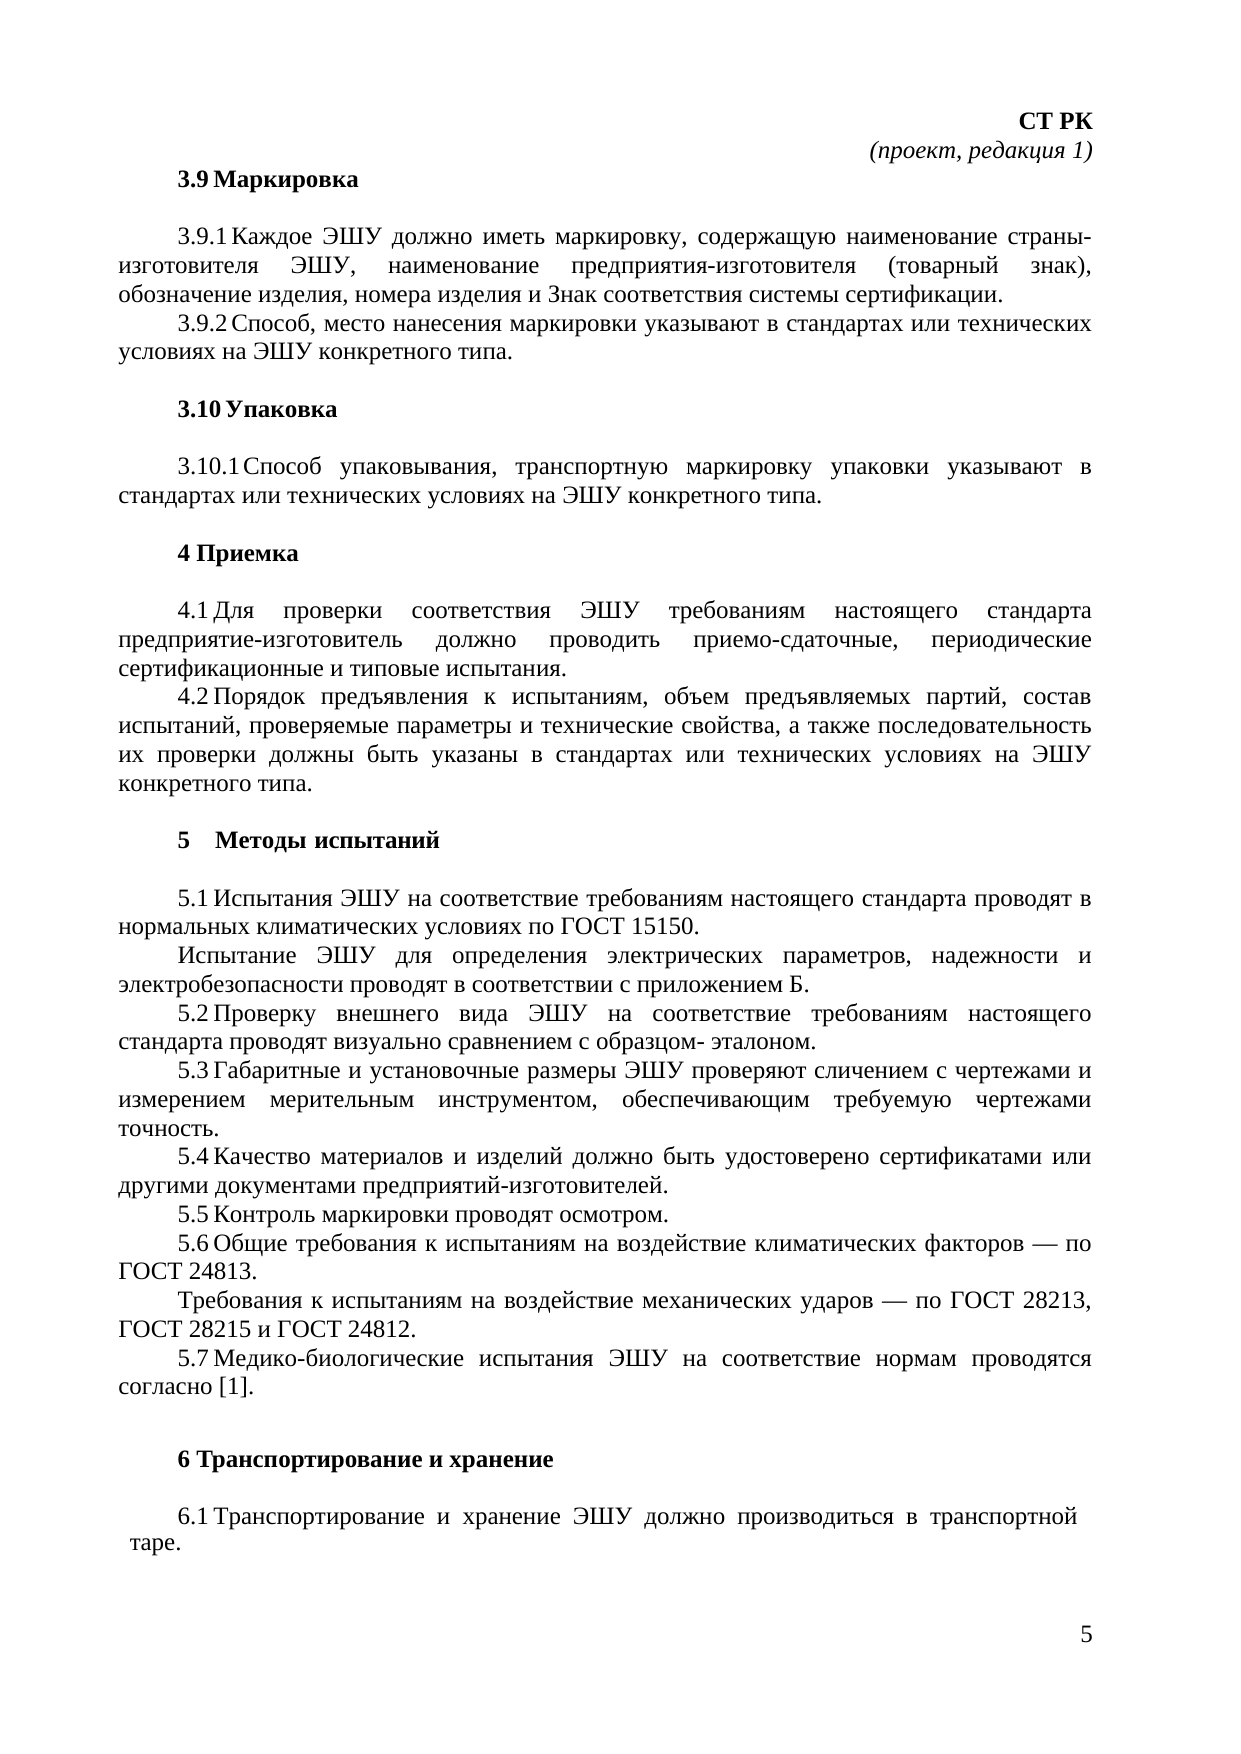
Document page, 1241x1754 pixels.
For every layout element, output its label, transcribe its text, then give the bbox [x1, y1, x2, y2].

text 5.3 Габаритные и установочные размеры ЭШУ проверяют сличением с чертежами и измерением мерительным инструментом, обеспечивающим требуемую чертежами точность. [118, 1055, 1092, 1141]
text 3.9.1 Каждое ЭШУ должно иметь маркировку, содержащую наименование страны-изготовителя ЭШУ, наименование предприятия-изготовителя (товарный знак), обозначение изделия, номера изделия и Знак соответствия системы сертификации. [118, 221, 1092, 308]
subtitle 6 Транспортирование и хранение [118, 1444, 1092, 1473]
text 4.2 Порядок предъявления к испытаниям, объем предъявляемых партий, состав испытаний, проверяемые параметры и технические свойства, а также последовательность их проверки должны быть указаны в стандартах или технических условиях на ЭШУ конкретного типа. [118, 681, 1092, 796]
text 5.4 Качество материалов и изделий должно быть удостоверено сертификатами или другими документами предприятий-изготовителей. [118, 1141, 1092, 1199]
text 5.6 Общие требования к испытаниям на воздействие климатических факторов — по ГОСТ 24813. [118, 1228, 1092, 1285]
text 4.1 Для проверки соответствия ЭШУ требованиям настоящего стандарта предприятие-изготовитель должно проводить приемо-сдаточные, периодические сертификационные и типовые испытания. [118, 595, 1092, 681]
text 5.5 Контроль маркировки проводят осмотром. [118, 1199, 1092, 1228]
text 5.7 Медико-биологические испытания ЭШУ на соответствие нормам проводятся согласно [1]. [118, 1343, 1092, 1400]
text 3.10.1 Способ упаковывания, транспортную маркировку упаковки указывают в стандартах или технических условиях на ЭШУ конкретного типа. [118, 451, 1092, 509]
text 6.1 Транспортирование и хранение ЭШУ должно производиться в транспортной таре. [129, 1503, 1078, 1556]
text 3.10 Упаковка [118, 394, 1092, 423]
text 5.1 Испытания ЭШУ на соответствие требованиям настоящего стандарта проводят в нормальных климатических условиях по ГОСТ 15150. [118, 883, 1092, 940]
list Методы испытаний [177, 825, 1092, 854]
text 5.2 Проверку внешнего вида ЭШУ на соответствие требованиям настоящего стандарта проводят визуально сравнением с образцом- эталоном. [118, 998, 1092, 1055]
text Требования к испытаниям на воздействие механических ударов — по ГОСТ 28213, ГОСТ 28215 и ГОСТ 24812. [118, 1285, 1092, 1343]
text Испытание ЭШУ для определения электрических параметров, надежности и электробезопасности проводят в соответствии с приложением Б. [118, 940, 1092, 998]
text 3.9.2 Способ, место нанесения маркировки указывают в стандартах или технических условиях на ЭШУ конкретного типа. [118, 308, 1092, 365]
text 3.9 Маркировка [118, 164, 1092, 193]
text 4 Приемка [118, 538, 1092, 566]
